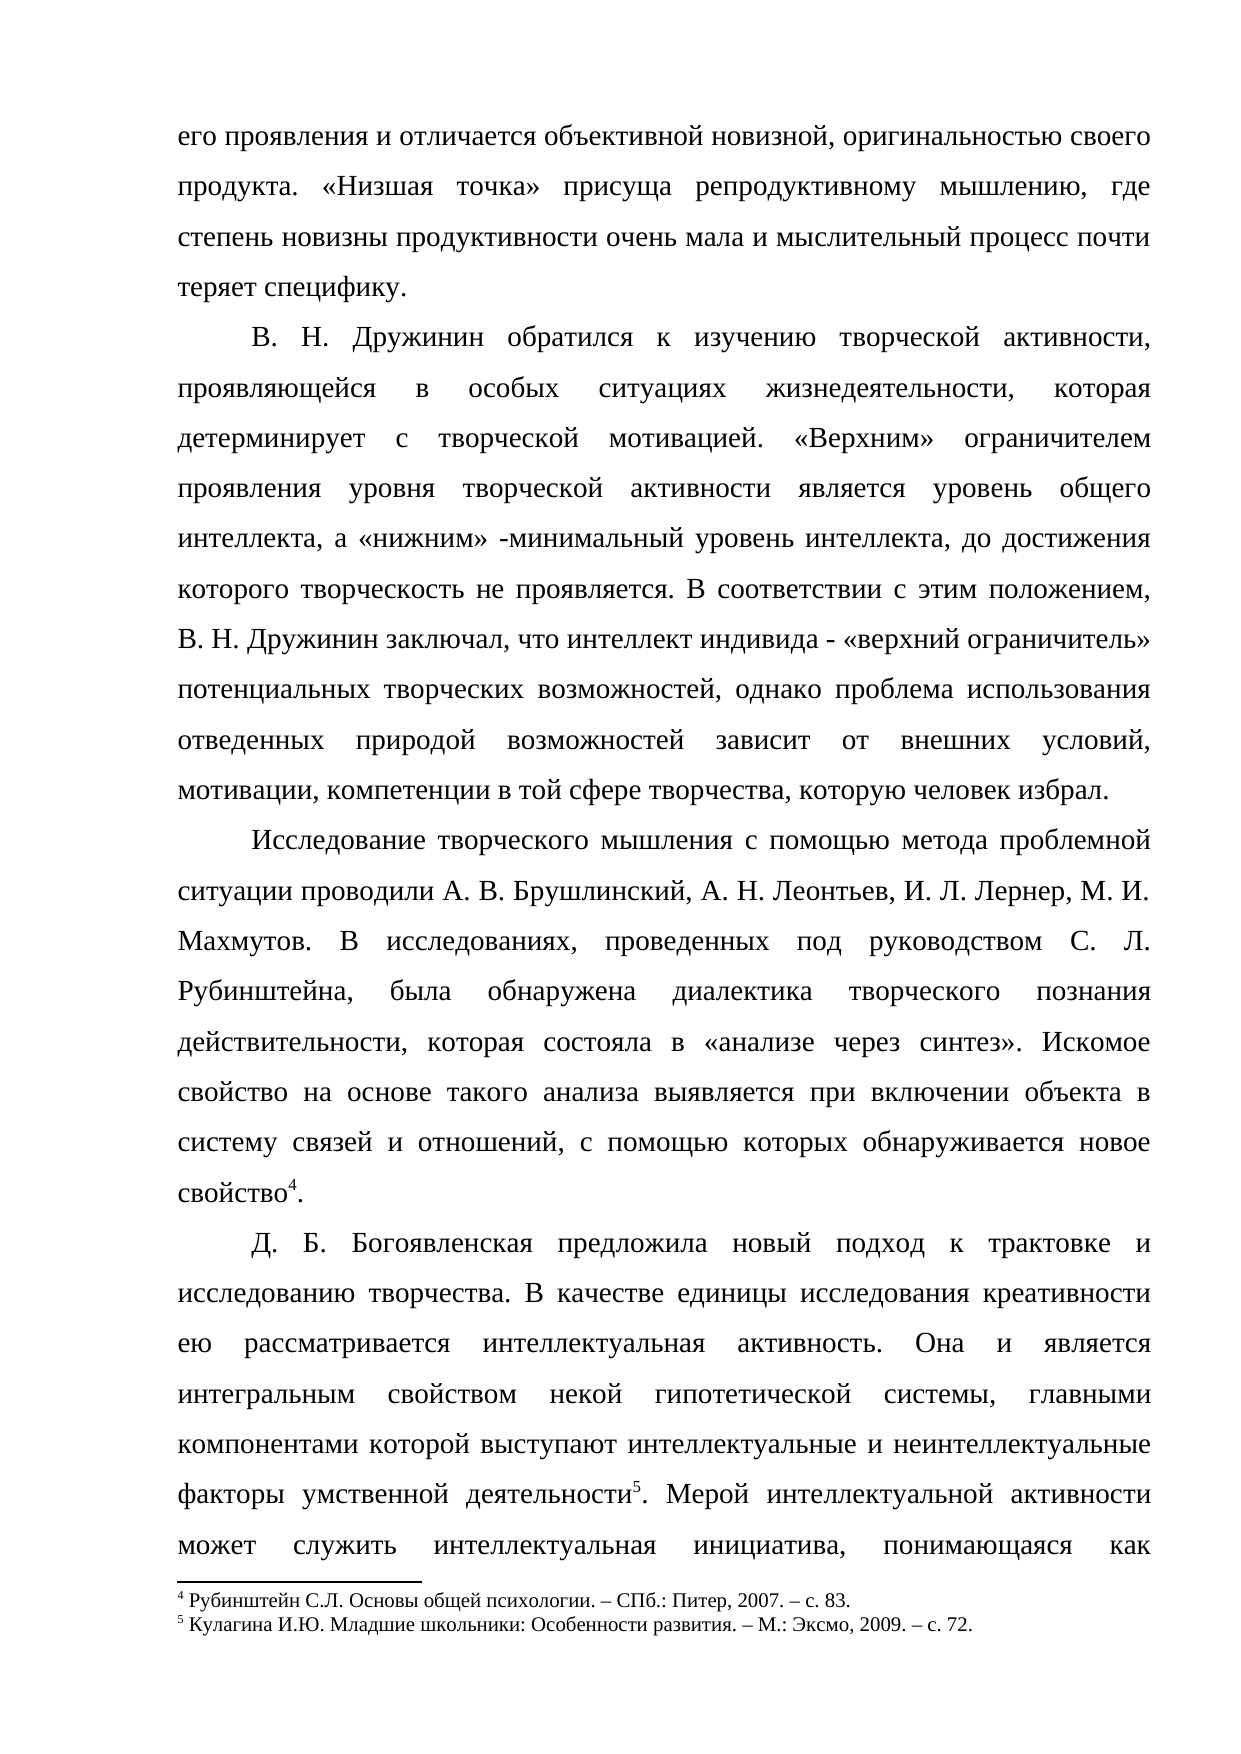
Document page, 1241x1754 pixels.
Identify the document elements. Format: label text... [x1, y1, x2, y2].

text В. Н. Дружинин обратился к изучению творческой активности, проявляющейся в особых ситуациях жизнедеятельности, которая детерминирует с творческой мотивацией. «Верхним» ограничителем проявления уровня творческой активности является уровень общего интеллекта, а «нижним» -минимальный уровень интеллекта, до достижения которого творческость не проявляется. В соответствии с этим положением, В. Н. Дружинин заключал, что интеллект индивида - «верхний ограничитель» потенциальных творческих возможностей, однако проблема использования отведенных природой возможностей зависит от внешних условий, мотивации, компетенции в той сфере творчества, которую человек избрал. [177, 319, 1152, 806]
text Исследование творческого мышления с помощью метода проблемной ситуации проводили А. В. Брушлинский, А. Н. Леонтьев, И. Л. Лернер, М. И. Махмутов. В исследованиях, проведенных под руководством С. Л. Рубинштейна, была обнаружена диалектика творческого познания действительности, которая состояла в «анализе через синтез». Искомое свойство на основе такого анализа выявляется при включении объекта в систему связей и отношений, с помощью которых обнаруживается новое свойство. [177, 822, 1152, 1208]
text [177, 118, 1152, 303]
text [177, 1225, 1152, 1560]
